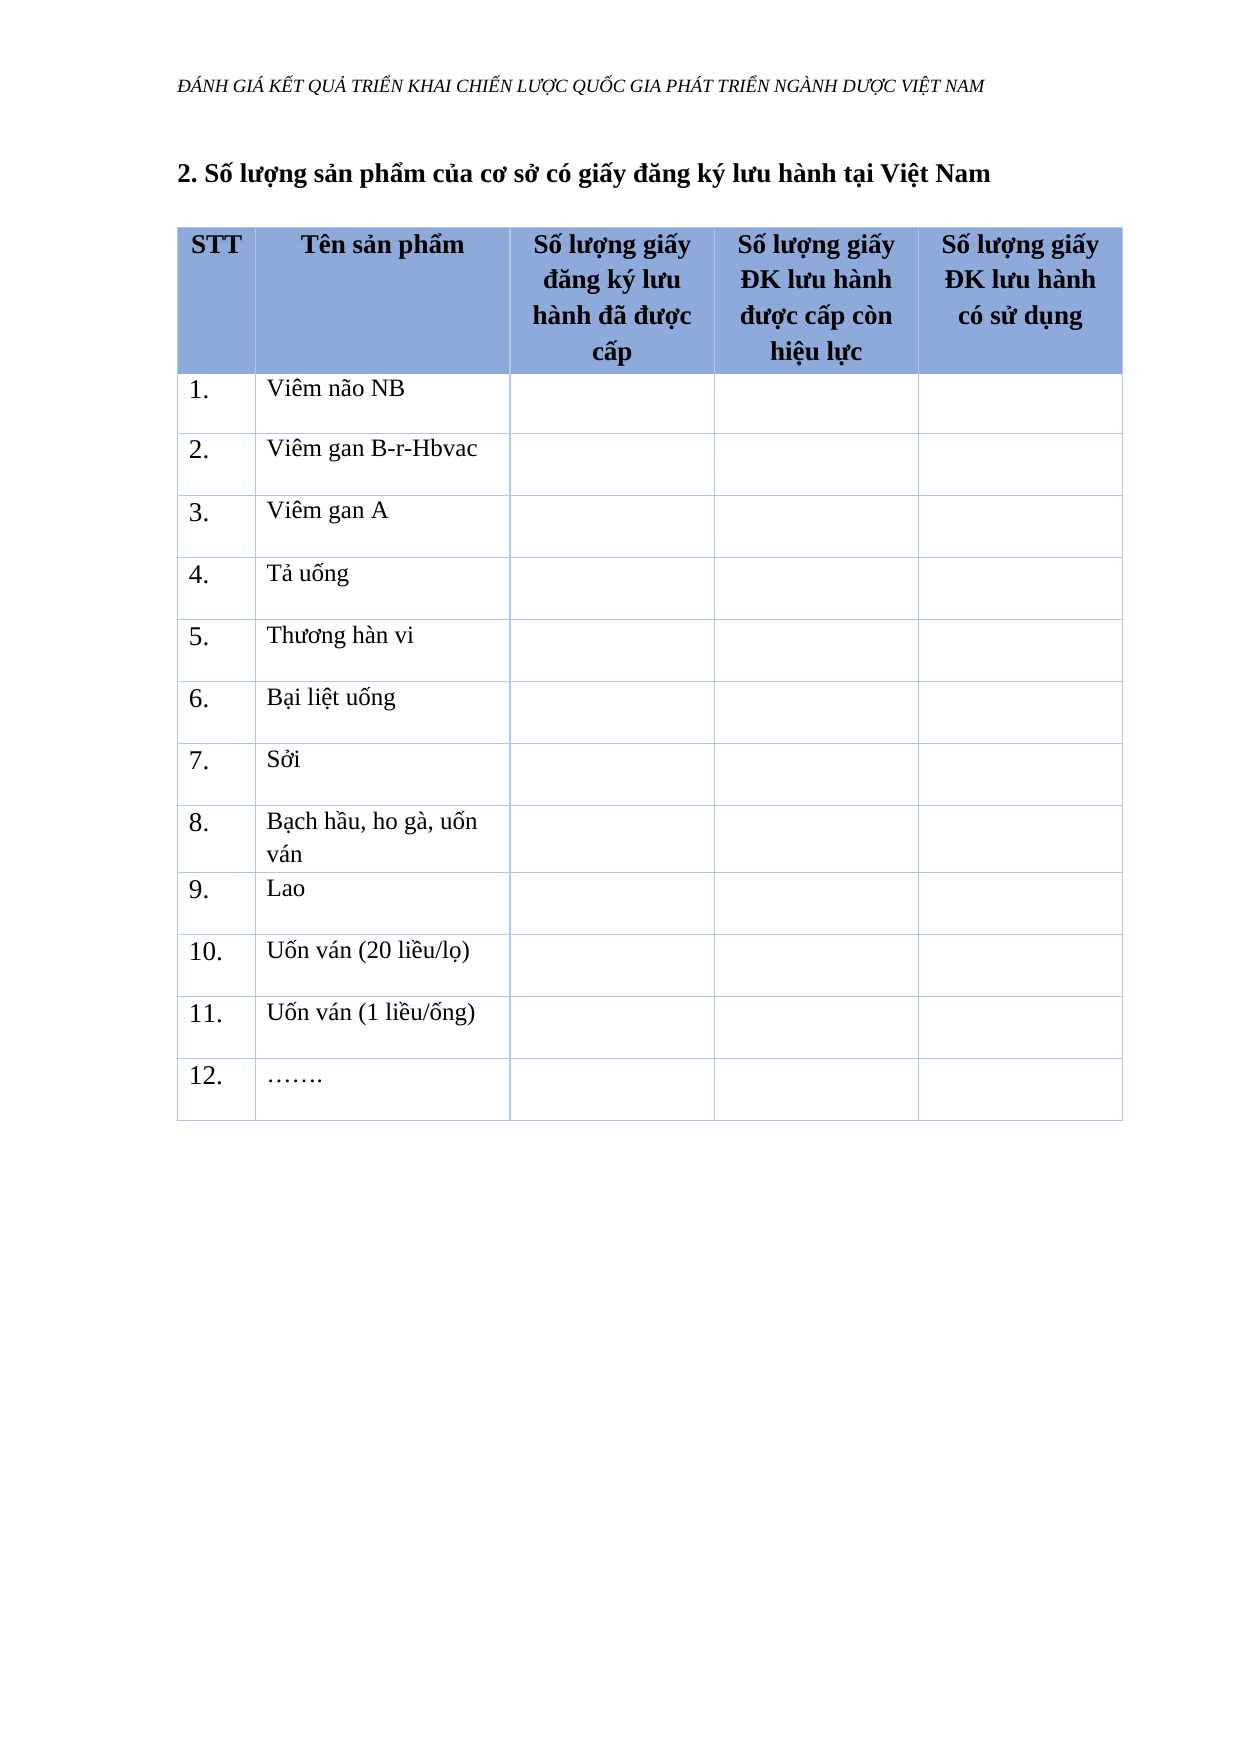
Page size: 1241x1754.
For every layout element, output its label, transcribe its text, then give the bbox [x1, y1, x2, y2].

table_cell [715, 496, 918, 557]
table_cell [511, 434, 714, 494]
table_cell [919, 744, 1122, 805]
table_cell [178, 374, 255, 432]
table_header Số lượng giấy đăng ký lưu hành đã được cấp [511, 228, 714, 370]
table_cell Lao [256, 873, 509, 934]
table_cell [715, 997, 918, 1058]
table_cell [715, 806, 918, 872]
table_cell [715, 434, 918, 494]
table_cell [715, 744, 918, 805]
table_cell [715, 873, 918, 934]
table_cell [919, 434, 1122, 494]
text 2. Số lượng sản phẩm của cơ sở có giấy đăng ký lưu hành tại Việt Nam [177, 157, 1122, 188]
table_cell [178, 496, 255, 557]
table_cell Thương hàn vi [256, 620, 509, 681]
table_cell [511, 935, 714, 996]
table_cell [178, 806, 255, 872]
table_cell [919, 806, 1122, 872]
table_cell [178, 744, 255, 805]
table_cell [178, 682, 255, 743]
table_cell Viêm não NB [256, 374, 509, 432]
table_cell [919, 1059, 1122, 1120]
table_cell [715, 558, 918, 619]
table_cell Uốn ván (1 liều/ống) [256, 997, 509, 1058]
table_cell [178, 1059, 255, 1120]
table_cell [919, 873, 1122, 934]
table_cell [511, 620, 714, 681]
table_cell Bại liệt uống [256, 682, 509, 743]
table_cell [919, 935, 1122, 996]
table_cell [511, 806, 714, 872]
table_cell [919, 997, 1122, 1058]
table_cell [178, 434, 255, 494]
table_cell [178, 558, 255, 619]
table_cell [511, 1059, 714, 1120]
table_header STT [178, 228, 255, 370]
table_cell Tả uống [256, 558, 509, 619]
table_header Số lượng giấy ĐK lưu hành được cấp còn hiệu lực [715, 228, 918, 370]
table_cell [511, 496, 714, 557]
table_cell [178, 997, 255, 1058]
table_cell [511, 374, 714, 432]
table_cell [715, 682, 918, 743]
table_cell [919, 558, 1122, 619]
table_cell [715, 374, 918, 432]
table_cell [511, 558, 714, 619]
table_cell Viêm gan B-r-Hbvac [256, 434, 509, 494]
table_cell Viêm gan A [256, 496, 509, 557]
table_cell ……. [256, 1059, 509, 1120]
table_header Số lượng giấy ĐK lưu hành có sử dụng [919, 228, 1122, 370]
table_cell [511, 873, 714, 934]
table_header Tên sản phẩm [256, 228, 509, 370]
table_cell Uốn ván (20 liều/lọ) [256, 935, 509, 996]
table_cell [178, 620, 255, 681]
table_cell [919, 682, 1122, 743]
table_cell [919, 496, 1122, 557]
table_cell [511, 682, 714, 743]
table_cell [178, 873, 255, 934]
table_cell Bạch hầu, ho gà, uốn ván [256, 806, 509, 872]
table_cell [715, 1059, 918, 1120]
table_cell [715, 620, 918, 681]
table_cell [715, 935, 918, 996]
table_cell [178, 935, 255, 996]
table_cell Sởi [256, 744, 509, 805]
table_cell [919, 620, 1122, 681]
table_cell [511, 997, 714, 1058]
table_cell [511, 744, 714, 805]
table_cell [919, 374, 1122, 432]
